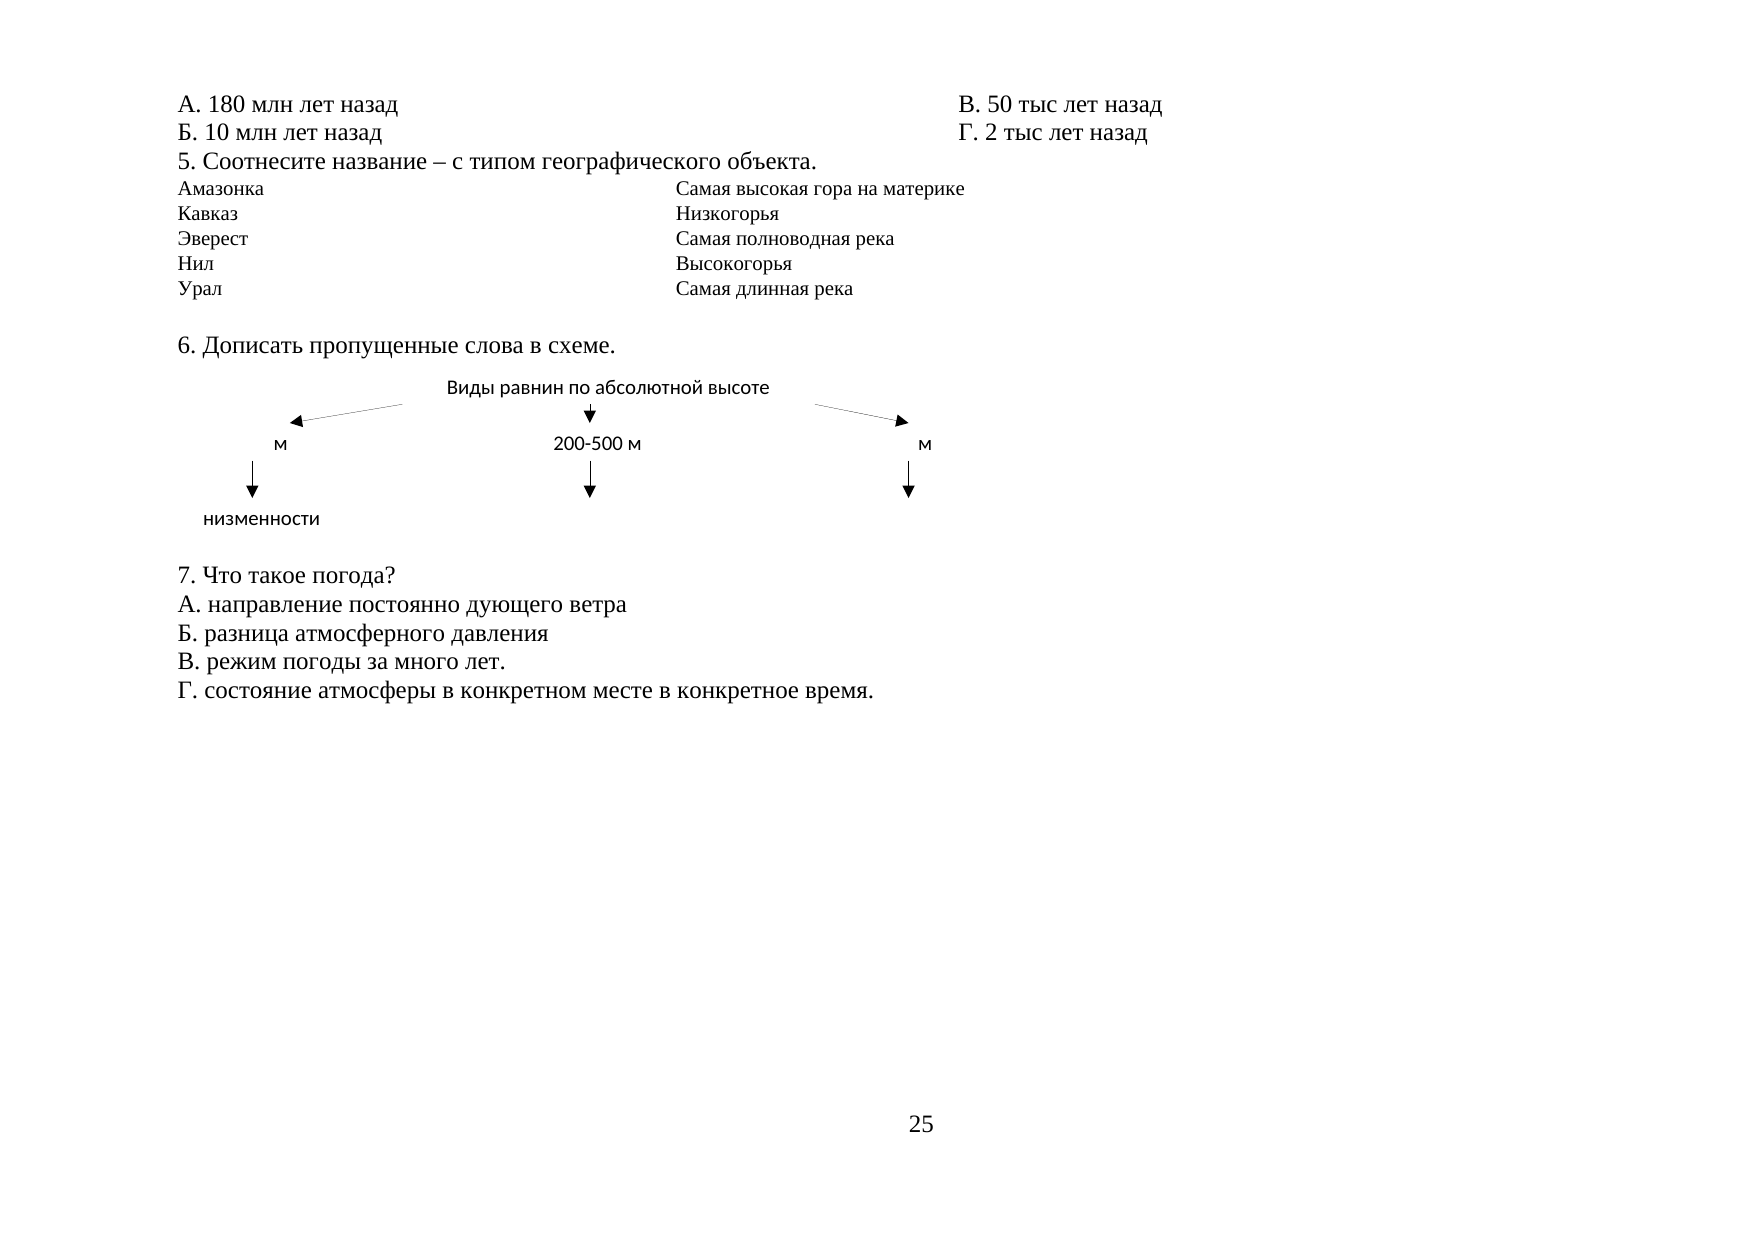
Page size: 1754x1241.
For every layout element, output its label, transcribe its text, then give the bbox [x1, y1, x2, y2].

text 6. Дописать пропущенные слова в схеме. [177, 330, 1665, 359]
table_header Самая высокая гора на материке [665, 176, 1162, 200]
table_header Амазонка [167, 176, 664, 200]
table_cell Высокогорья [665, 251, 1162, 275]
text А. 180 млн лет назад [177, 89, 884, 117]
text А. направление постоянно дующего ветра [177, 589, 884, 618]
text Б. 10 млн лет назад [177, 117, 884, 146]
text Б. разница атмосферного давления [177, 618, 884, 646]
text 7. Что такое погода? [177, 560, 1665, 589]
text Г. состояние атмосферы в конкретном месте в конкретное время. [177, 675, 884, 704]
table_cell Нил [167, 251, 664, 275]
text 5. Соотнесите название – с типом географического объекта. [177, 146, 1665, 175]
table_cell Самая полноводная река [665, 226, 1162, 250]
table_cell Кавказ [167, 201, 664, 225]
table_cell Самая длинная река [665, 276, 1162, 300]
text В. 50 тыс лет назад [958, 89, 1665, 117]
table_cell Низкогорья [665, 201, 1162, 225]
text В. режим погоды за много лет. [177, 646, 884, 675]
table_cell Эверест [167, 226, 664, 250]
table_cell Урал [167, 276, 664, 300]
text Г. 2 тыс лет назад [958, 117, 1665, 146]
